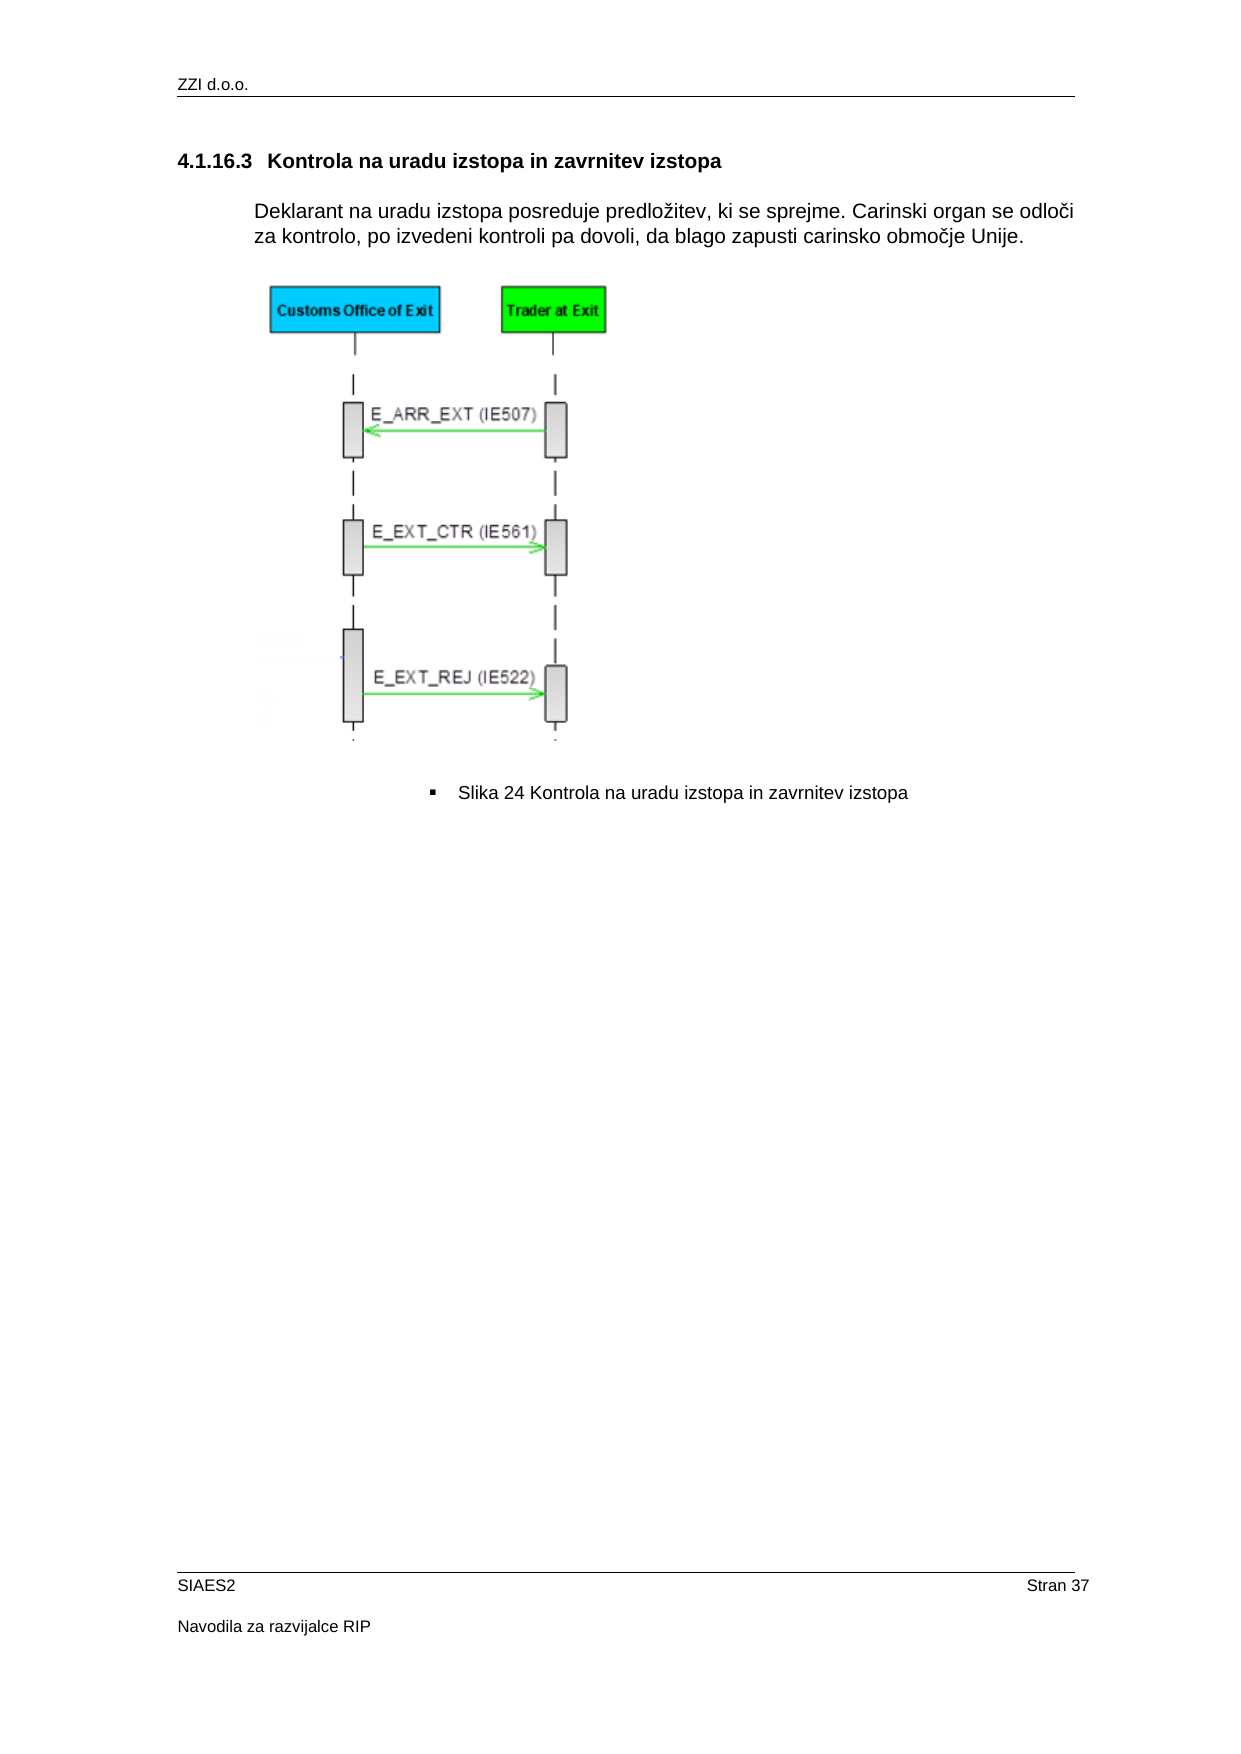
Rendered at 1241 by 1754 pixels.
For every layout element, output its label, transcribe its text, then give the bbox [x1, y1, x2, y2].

text Deklarant na uradu izstopa posreduje predložitev, ki se sprejme. Carinski organ se odloči za kontrolo, po izvedeni kontroli pa dovoli, da blago zapusti carinsko območje Unije. [254, 198, 1075, 248]
subtitle Kontrola na uradu izstopa in zavrnitev izstopa [177, 148, 1075, 173]
picture [253, 272, 633, 756]
text Slika 24 Kontrola na uradu izstopa in zavrnitev izstopa [428, 781, 1075, 804]
